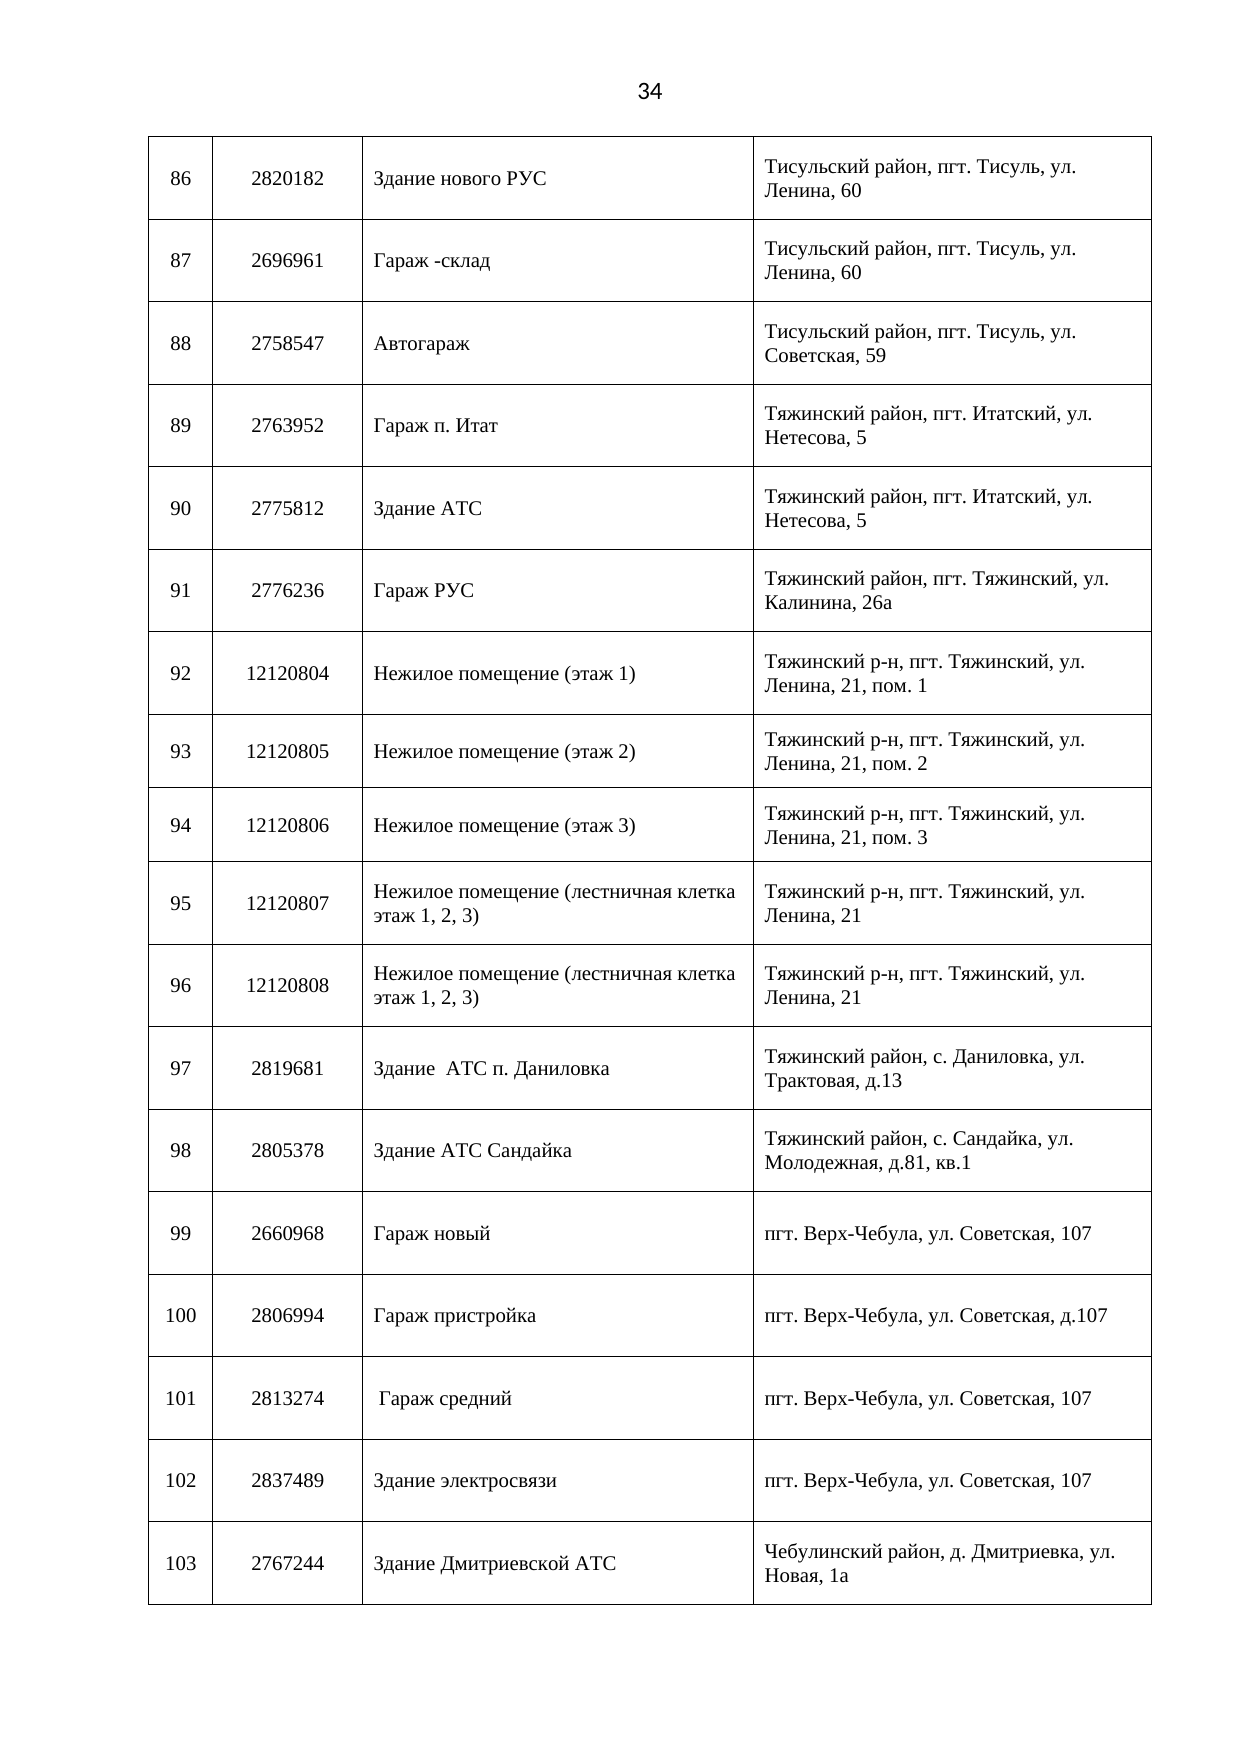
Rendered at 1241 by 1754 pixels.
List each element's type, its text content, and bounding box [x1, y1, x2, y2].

table_cell 2758547 [213, 302, 362, 383]
table_cell Здание Дмитриевской АТС [363, 1522, 753, 1603]
table_cell пгт. Верх-Чебула, ул. Советская, д.107 [754, 1275, 1151, 1356]
table_cell 93 [149, 715, 212, 787]
table_cell 102 [149, 1440, 212, 1521]
table_cell пгт. Верх-Чебула, ул. Советская, 107 [754, 1357, 1151, 1438]
table_cell 99 [149, 1192, 212, 1273]
table_cell Здание АТС [363, 467, 753, 548]
table_cell Гараж пристройка [363, 1275, 753, 1356]
table_cell Тяжинский район, пгт. Итатский, ул. Нетесова, 5 [754, 385, 1151, 466]
table_cell Здание АТС п. Даниловка [363, 1027, 753, 1108]
table_cell Нежилое помещение (этаж 2) [363, 715, 753, 787]
table_cell 96 [149, 945, 212, 1026]
table_cell Гараж РУС [363, 550, 753, 631]
table_cell Гараж средний [363, 1357, 753, 1438]
table_cell 2806994 [213, 1275, 362, 1356]
table_cell 89 [149, 385, 212, 466]
table_cell 92 [149, 632, 212, 713]
table_cell Здание электросвязи [363, 1440, 753, 1521]
table_cell Тяжинский район, с. Сандайка, ул. Молодежная, д.81, кв.1 [754, 1110, 1151, 1191]
table_cell 2767244 [213, 1522, 362, 1603]
table_cell 12120808 [213, 945, 362, 1026]
table_cell Гараж -склад [363, 220, 753, 301]
table_cell Тисульский район, пгт. Тисуль, ул. Советская, 59 [754, 302, 1151, 383]
table_cell 100 [149, 1275, 212, 1356]
table_cell Тяжинский р-н, пгт. Тяжинский, ул. Ленина, 21, пом. 3 [754, 788, 1151, 861]
table_cell пгт. Верх-Чебула, ул. Советская, 107 [754, 1192, 1151, 1273]
table_cell 12120804 [213, 632, 362, 713]
table_cell Тяжинский р-н, пгт. Тяжинский, ул. Ленина, 21 [754, 945, 1151, 1026]
table_cell 2660968 [213, 1192, 362, 1273]
table_cell Тяжинский р-н, пгт. Тяжинский, ул. Ленина, 21, пом. 1 [754, 632, 1151, 713]
table_cell 2776236 [213, 550, 362, 631]
table_cell 95 [149, 862, 212, 943]
table_cell 2775812 [213, 467, 362, 548]
table_cell 12120807 [213, 862, 362, 943]
table_cell Нежилое помещение (этаж 1) [363, 632, 753, 713]
table_cell 103 [149, 1522, 212, 1603]
table_cell 90 [149, 467, 212, 548]
table_cell Тяжинский район, пгт. Итатский, ул. Нетесова, 5 [754, 467, 1151, 548]
table_cell Автогараж [363, 302, 753, 383]
table_cell 2805378 [213, 1110, 362, 1191]
table_cell Здание нового РУС [363, 137, 753, 218]
table_cell Тисульский район, пгт. Тисуль, ул. Ленина, 60 [754, 220, 1151, 301]
table_cell 88 [149, 302, 212, 383]
table_cell Тяжинский район, c. Даниловка, ул. Трактовая, д.13 [754, 1027, 1151, 1108]
table_cell 91 [149, 550, 212, 631]
table_cell 2819681 [213, 1027, 362, 1108]
table_cell Тисульский район, пгт. Тисуль, ул. Ленина, 60 [754, 137, 1151, 218]
table_cell Чебулинский район, д. Дмитриевка, ул. Новая, 1а [754, 1522, 1151, 1603]
table_cell 94 [149, 788, 212, 861]
table_cell Нежилое помещение (лестничная клетка этаж 1, 2, 3) [363, 862, 753, 943]
table_cell 86 [149, 137, 212, 218]
table_cell пгт. Верх-Чебула, ул. Советская, 107 [754, 1440, 1151, 1521]
table_cell 2763952 [213, 385, 362, 466]
table_cell 98 [149, 1110, 212, 1191]
table_cell Гараж новый [363, 1192, 753, 1273]
table_cell 97 [149, 1027, 212, 1108]
table_cell Гараж п. Итат [363, 385, 753, 466]
table_cell 2820182 [213, 137, 362, 218]
table_cell 87 [149, 220, 212, 301]
table_cell Здание АТС Сандайка [363, 1110, 753, 1191]
table_cell 12120805 [213, 715, 362, 787]
table_cell 12120806 [213, 788, 362, 861]
table_cell Тяжинский р-н, пгт. Тяжинский, ул. Ленина, 21, пом. 2 [754, 715, 1151, 787]
table_cell 2813274 [213, 1357, 362, 1438]
table_cell Нежилое помещение (этаж 3) [363, 788, 753, 861]
table_cell 2837489 [213, 1440, 362, 1521]
table_cell Нежилое помещение (лестничная клетка этаж 1, 2, 3) [363, 945, 753, 1026]
table_cell Тяжинский р-н, пгт. Тяжинский, ул. Ленина, 21 [754, 862, 1151, 943]
table_cell 2696961 [213, 220, 362, 301]
table_cell 101 [149, 1357, 212, 1438]
table_cell Тяжинский район, пгт. Тяжинский, ул. Калинина, 26а [754, 550, 1151, 631]
